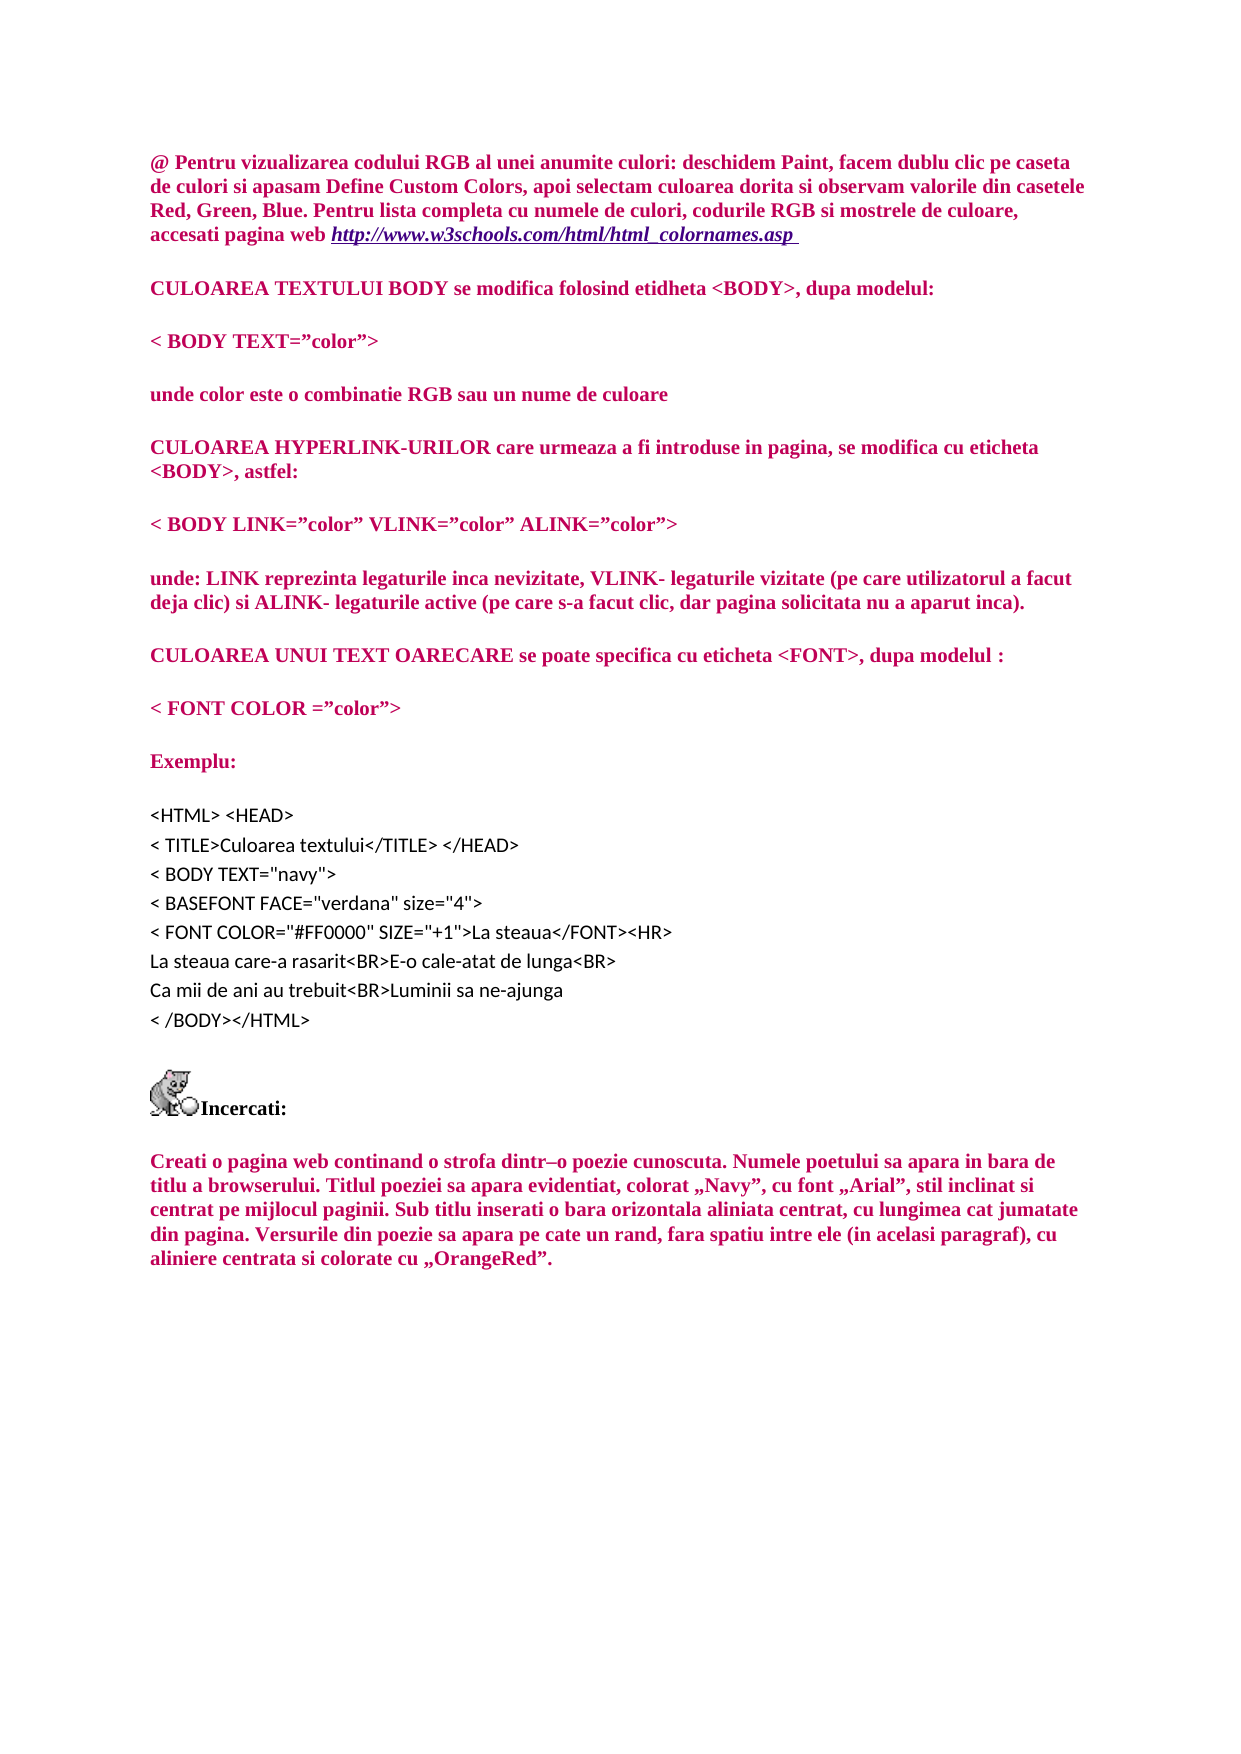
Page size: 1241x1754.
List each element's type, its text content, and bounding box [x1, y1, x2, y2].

text CULOAREA TEXTULUI BODY se modifica folosind etidheta <BODY>, dupa modelul: [150, 275, 1090, 299]
text < BODY TEXT=”color”> [150, 329, 1090, 353]
text < FONT COLOR =”color”> [150, 696, 1090, 720]
text Creati o pagina web continand o strofa dintr–o poezie cunoscuta. Numele poetului sa apara in bara de titlu a browserului. Titlul poeziei sa apara evidentiat, colorat „Navy”, cu font „Arial”, stil inclinat si centrat pe mijlocul paginii. Sub titlu inserati o bara orizontala aliniata centrat, cu lungimea cat jumatate din pagina. Versurile din poezie sa apara pe cate un rand, fara spatiu intre ele (in acelasi paragraf), cu aliniere centrata si colorate cu „OrangeRed”. [150, 1149, 1090, 1269]
text CULOAREA HYPERLINK-URILOR care urmeaza a fi introduse in pagina, se modifica cu eticheta <BODY>, astfel: [150, 435, 1090, 483]
text CULOAREA UNUI TEXT OARECARE se poate specifica cu eticheta <FONT>, dupa modelul : [150, 643, 1090, 667]
subtitle Incercati: [150, 1065, 1090, 1120]
text @ Pentru vizualizarea codului RGB al unei anumite culori: deschidem Paint, facem dublu clic pe caseta de culori si apasam Define Custom Colors, apoi selectam culoarea dorita si observam valorile din casetele Red, Green, Blue. Pentru lista completa cu numele de culori, codurile RGB si mostrele de culoare, accesati pagina web http://www.w3schools.com/html/html_colornames.asp [150, 150, 1090, 246]
text unde color este o combinatie RGB sau un nume de culoare [150, 382, 1090, 406]
picture [150, 1065, 201, 1116]
text Exemplu: [150, 749, 1090, 773]
text unde: LINK reprezinta legaturile inca nevizitate, VLINK- legaturile vizitate (pe care utilizatorul a facut deja clic) si ALINK- legaturile active (pe care s-a facut clic, dar pagina solicitata nu a aparut inca). [150, 566, 1090, 614]
text < BODY LINK=”color” VLINK=”color” ALINK=”color”> [150, 512, 1090, 536]
